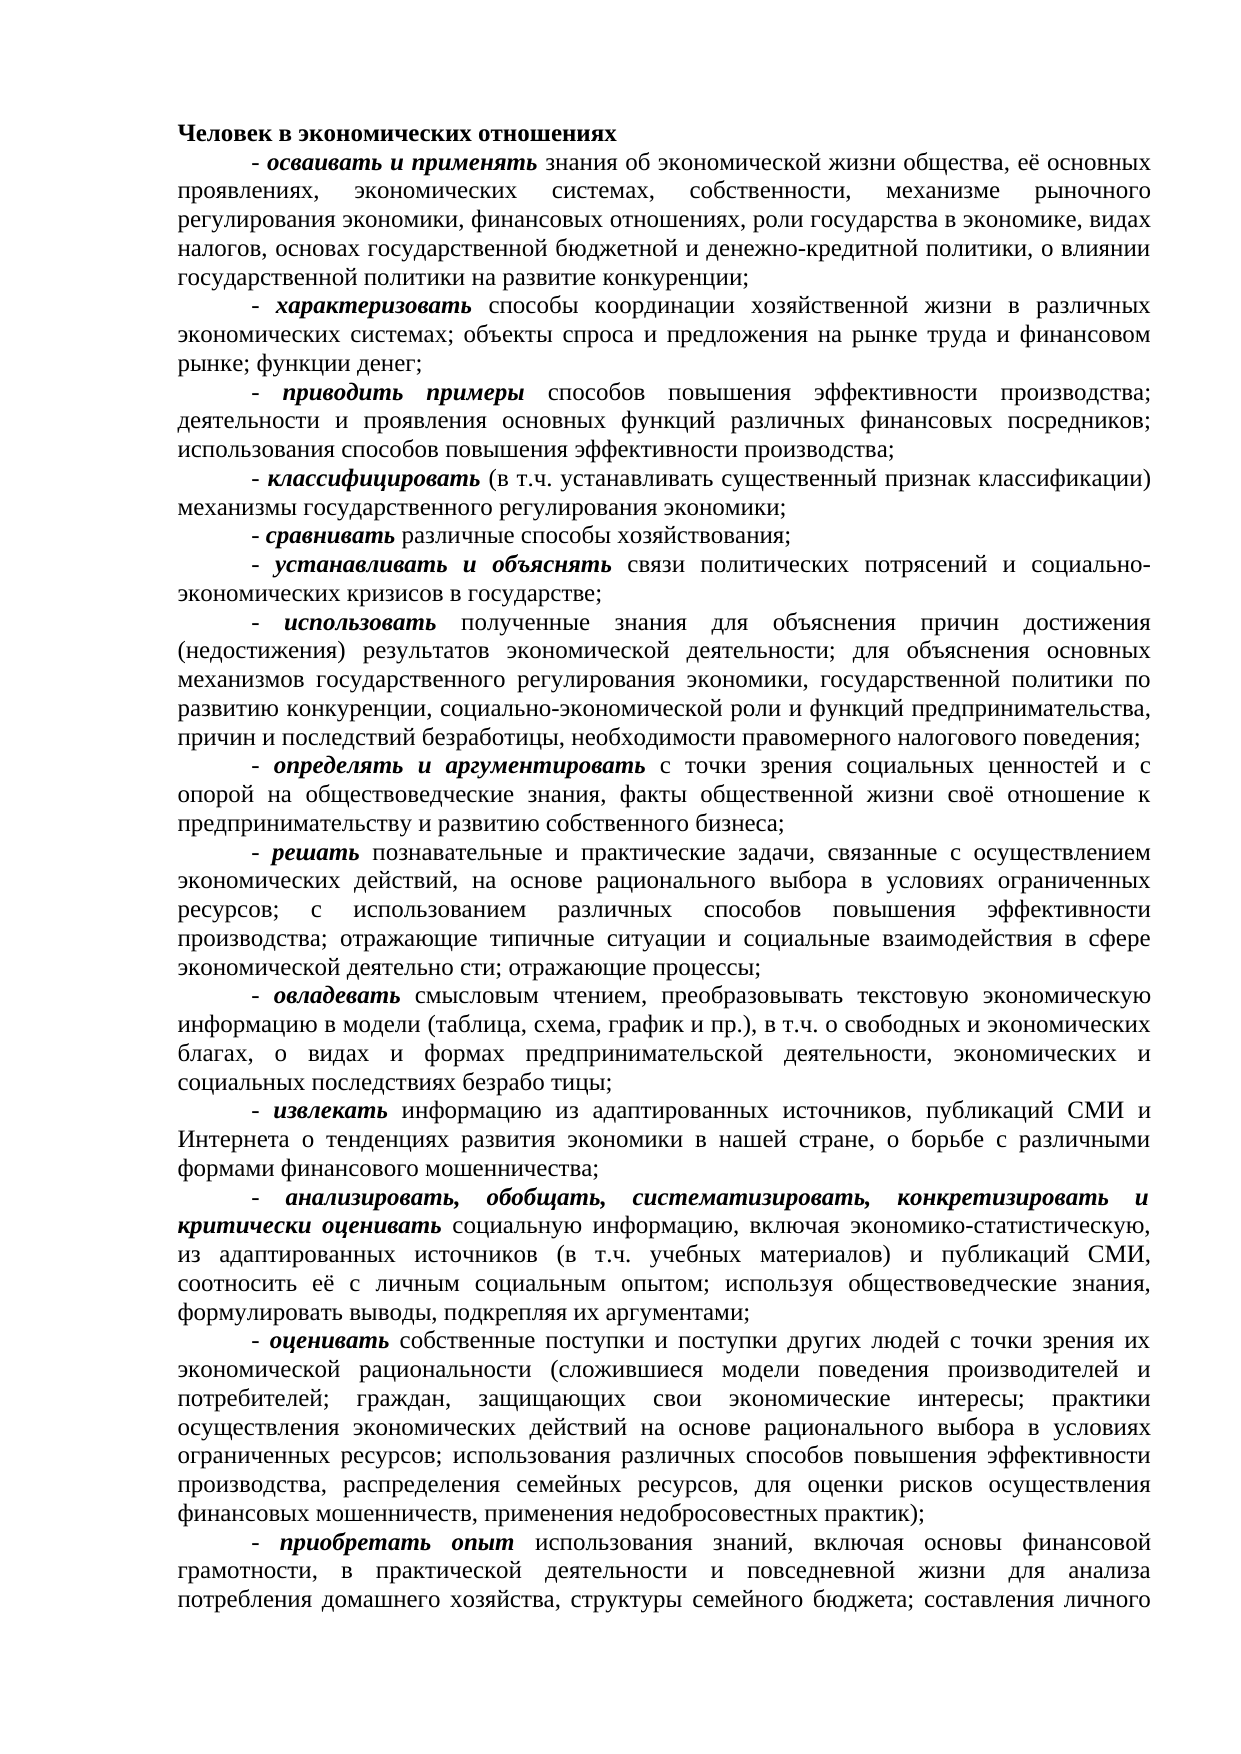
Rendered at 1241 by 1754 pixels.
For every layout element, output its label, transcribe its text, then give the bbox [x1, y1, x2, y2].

text - устанавливать и объяснять связи политических потрясений и социально-экономических кризисов в государстве; [177, 549, 1152, 607]
text - приводить примеры способов повышения эффективности производства; деятельности и проявления основных функций различных финансовых посредников; использования способов повышения эффективности производства; [177, 377, 1152, 463]
text Человек в экономических отношениях [177, 118, 1152, 147]
text - сравнивать различные способы хозяйствования; [177, 521, 1152, 549]
text - характеризовать способы координации хозяйственной жизни в различных экономических системах; объекты спроса и предложения на рынке труда и финансовом рынке; функции денег; [177, 291, 1152, 377]
text - извлекать информацию из адаптированных источников, публикаций СМИ и Интернета о тенденциях развития экономики в нашей стране, о борьбе с различными формами финансового мошенничества; [177, 1096, 1152, 1182]
text - решать познавательные и практические задачи, связанные с осуществлением экономических действий, на основе рационального выбора в условиях ограниченных ресурсов; с использованием различных способов повышения эффективности производства; отражающие типичные ситуации и социальные взаимодействия в сфере экономической деятельно сти; отражающие процессы; [177, 837, 1152, 981]
text - осваивать и применять знания об экономической жизни общества, её основных проявлениях, экономических системах, собственности, механизме рыночного регулирования экономики, финансовых отношениях, роли государства в экономике, видах налогов, основах государственной бюджетной и денежно-кредитной политики, о влиянии государственной политики на развитие конкуренции; [177, 147, 1152, 291]
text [177, 1527, 1152, 1613]
text - определять и аргументировать с точки зрения социальных ценностей и с опорой на обществоведческие знания, факты общественной жизни своё отношение к предпринимательству и развитию собственного бизнеса; [177, 751, 1152, 837]
text - классифицировать (в т.ч. устанавливать существенный признак классификации) механизмы государственного регулирования экономики; [177, 463, 1152, 521]
text - анализировать, обобщать, систематизировать, конкретизировать и критически оценивать социальную информацию, включая экономико-статистическую, из адаптированных источников (в т.ч. учебных материалов) и публикаций СМИ, соотносить её с личным социальным опытом; используя обществоведческие знания, формулировать выводы, подкрепляя их аргументами; [177, 1182, 1152, 1326]
text - использовать полученные знания для объяснения причин достижения (недостижения) результатов экономической деятельности; для объяснения основных механизмов государственного регулирования экономики, государственной политики по развитию конкуренции, социально-экономической роли и функций предпринимательства, причин и последствий безработицы, необходимости правомерного налогового поведения; [177, 607, 1152, 751]
text - овладевать смысловым чтением, преобразовывать текстовую экономическую информацию в модели (таблица, схема, график и пр.), в т.ч. о свободных и экономических благах, о видах и формах предпринимательской деятельности, экономических и социальных последствиях безрабо тицы; [177, 981, 1152, 1096]
text - оценивать собственные поступки и поступки других людей с точки зрения их экономической рациональности (сложившиеся модели поведения производителей и потребителей; граждан, защищающих свои экономические интересы; практики осуществления экономических действий на основе рационального выбора в условиях ограниченных ресурсов; использования различных способов повышения эффективности производства, распределения семейных ресурсов, для оценки рисков осуществления финансовых мошенничеств, применения недобросовестных практик); [177, 1326, 1152, 1527]
